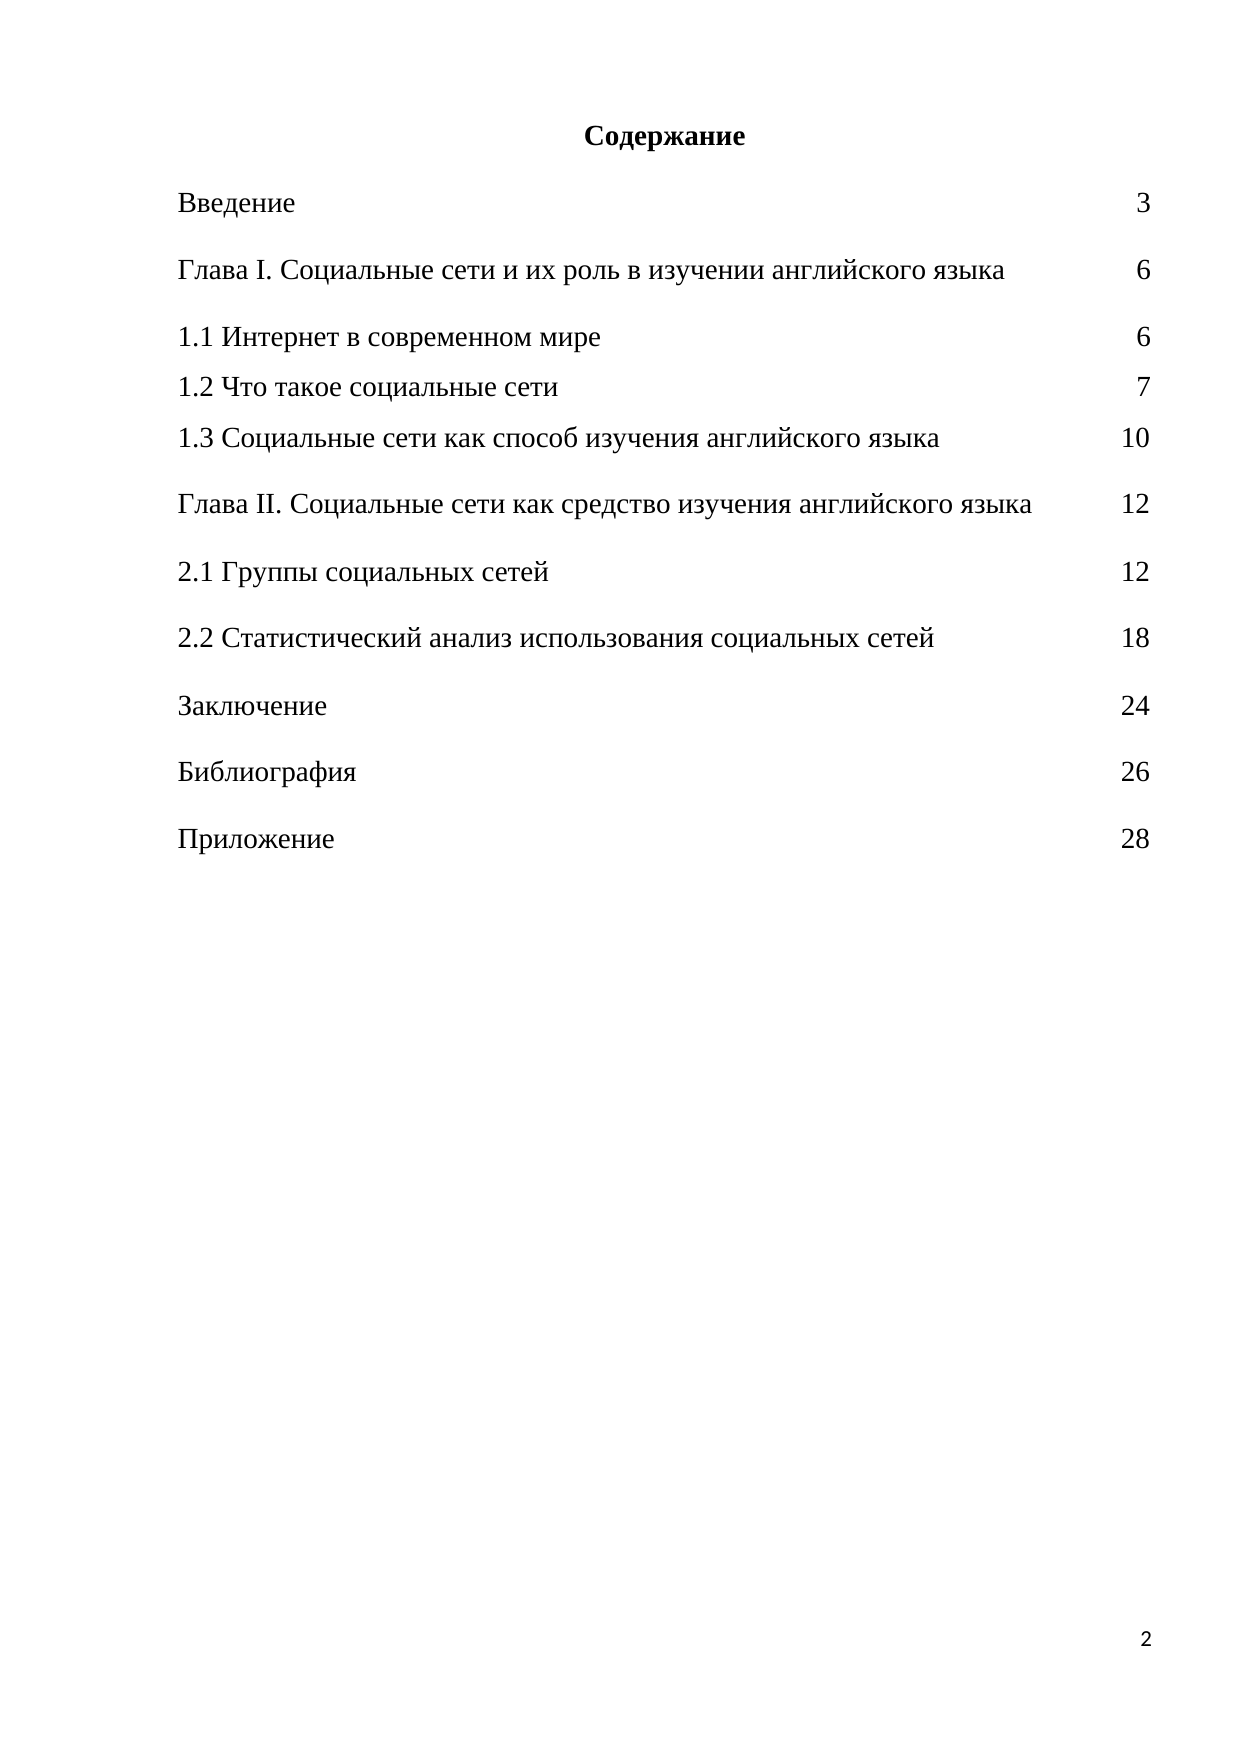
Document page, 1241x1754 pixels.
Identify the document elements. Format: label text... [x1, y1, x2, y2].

text 2.1 Группы социальных сетей 12 [177, 554, 1152, 587]
text Библиография 26 [177, 754, 1152, 788]
text Введение 3 [177, 185, 1152, 219]
text 2.2 Статистический анализ использования социальных сетей 18 [177, 621, 1152, 654]
text Приложение 28 [177, 822, 1152, 855]
text Заключение 24 [177, 688, 1152, 721]
list Социальные сети как способ изучения английского языка 10 [177, 420, 1152, 453]
list Интернет в современном мире 6 [177, 319, 1152, 353]
text Глава II. Социальные сети как средство изучения английского языка 12 [177, 487, 1152, 520]
list Что такое социальные сети 7 [177, 369, 1152, 403]
text Содержание [177, 118, 1152, 152]
text Глава I. Социальные сети и их роль в изучении английского языка 6 [177, 252, 1152, 286]
